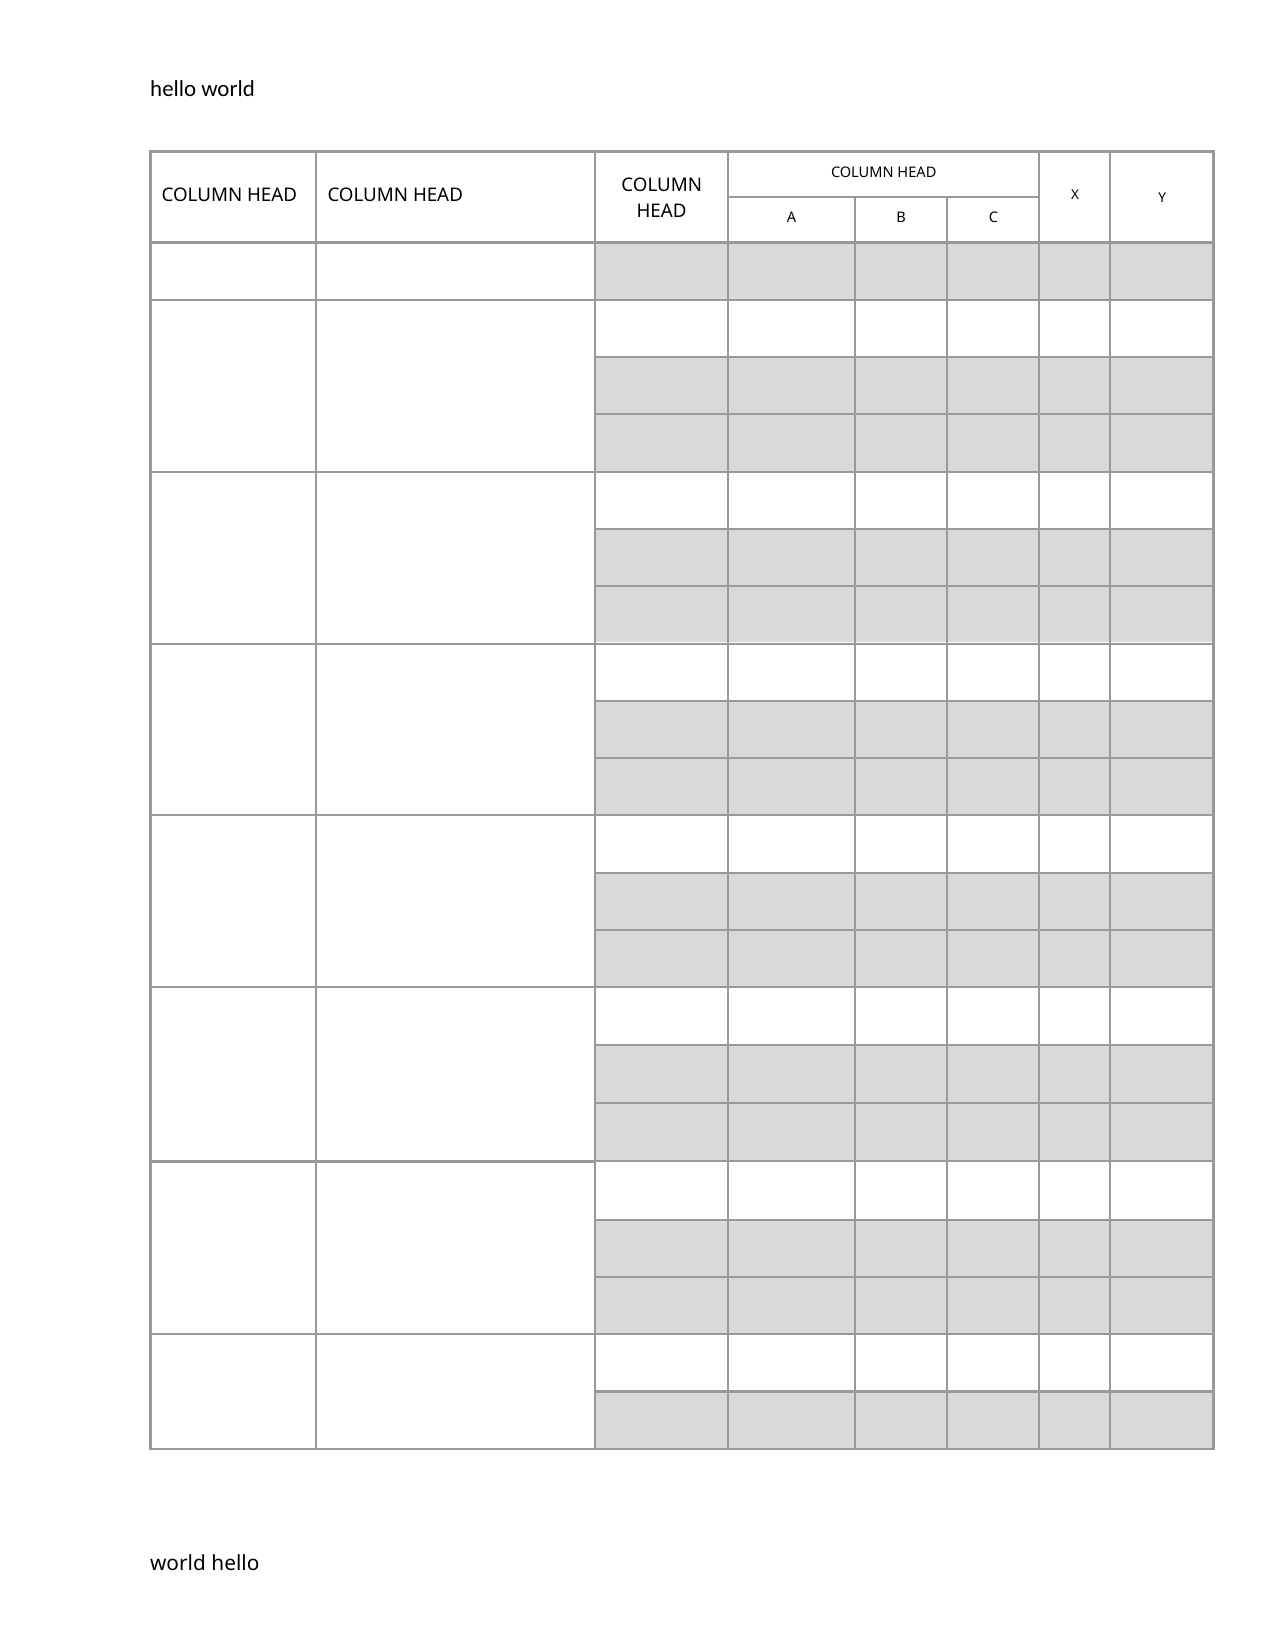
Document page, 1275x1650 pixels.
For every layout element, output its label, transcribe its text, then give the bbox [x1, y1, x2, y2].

table_cell [1040, 473, 1109, 528]
table_cell [948, 1104, 1038, 1160]
table_cell [856, 1162, 946, 1218]
table_cell [596, 988, 727, 1043]
table_cell [856, 1221, 946, 1276]
table_cell [596, 874, 727, 929]
table_cell [948, 816, 1038, 872]
table_cell [856, 244, 946, 299]
table_cell [1040, 1393, 1109, 1448]
table_cell [1040, 301, 1109, 356]
table_cell [729, 1335, 854, 1390]
table_cell [729, 759, 854, 814]
table_cell [856, 1278, 946, 1333]
table_cell [596, 1104, 727, 1160]
table_cell b [856, 198, 946, 241]
table_cell [856, 415, 946, 471]
table_cell [317, 988, 594, 1160]
table_cell [856, 473, 946, 528]
table_cell [152, 301, 315, 471]
table_cell [729, 645, 854, 700]
table_cell [729, 473, 854, 528]
table_cell [317, 645, 594, 814]
table_cell [596, 301, 727, 356]
table_cell [1040, 244, 1109, 299]
table_cell [729, 874, 854, 929]
table_cell [596, 759, 727, 814]
table_cell [152, 1335, 315, 1448]
table_header column head [596, 153, 727, 241]
table_cell [317, 1335, 594, 1448]
table_cell [856, 816, 946, 872]
table_cell [1040, 1162, 1109, 1218]
table_header y [1111, 153, 1212, 241]
table_cell [948, 702, 1038, 757]
table_cell [856, 702, 946, 757]
table_cell [948, 244, 1038, 299]
table_cell [1040, 816, 1109, 872]
table_cell [1040, 415, 1109, 471]
table_cell [596, 1046, 727, 1102]
table_cell [1111, 1162, 1212, 1218]
table_cell [856, 1104, 946, 1160]
table_cell [1040, 358, 1109, 413]
table_cell [856, 358, 946, 413]
table_header column head [317, 153, 594, 241]
table_cell [1111, 1335, 1212, 1390]
table_cell [729, 816, 854, 872]
table_cell [948, 1046, 1038, 1102]
table_cell [1111, 759, 1212, 814]
table_header column head [729, 153, 1038, 196]
table_cell [1040, 1104, 1109, 1160]
table_cell [729, 1393, 854, 1448]
table_cell [948, 1221, 1038, 1276]
table_cell [1111, 587, 1212, 642]
table_cell [948, 1335, 1038, 1390]
table_cell [729, 530, 854, 585]
table_cell [729, 1221, 854, 1276]
table_cell [1111, 702, 1212, 757]
table_cell [856, 874, 946, 929]
table_cell [1111, 1393, 1212, 1448]
table_cell [729, 1278, 854, 1333]
table_cell [1111, 988, 1212, 1043]
table_cell [1040, 759, 1109, 814]
table_cell [948, 874, 1038, 929]
table_cell [317, 816, 594, 986]
table_cell [856, 988, 946, 1043]
table_cell [596, 1335, 727, 1390]
table_cell [1040, 1046, 1109, 1102]
table_cell [856, 587, 946, 642]
table_cell [1040, 1221, 1109, 1276]
table_cell [1040, 931, 1109, 986]
table_cell [948, 587, 1038, 642]
table_cell [317, 473, 594, 642]
table_cell [948, 645, 1038, 700]
table_cell [317, 301, 594, 471]
table_cell [948, 358, 1038, 413]
table_cell [856, 301, 946, 356]
table_cell [729, 1104, 854, 1160]
table_cell [729, 301, 854, 356]
table_cell [152, 473, 315, 642]
table_cell [948, 530, 1038, 585]
table_cell [1040, 874, 1109, 929]
table_cell [1111, 301, 1212, 356]
table_cell [729, 587, 854, 642]
table_cell [1111, 530, 1212, 585]
table_cell [729, 358, 854, 413]
table_cell [856, 1335, 946, 1390]
table_cell [948, 473, 1038, 528]
table_cell [596, 473, 727, 528]
table_cell [948, 1162, 1038, 1218]
table_cell [1111, 1104, 1212, 1160]
table_cell [948, 1278, 1038, 1333]
table_cell [948, 931, 1038, 986]
table_cell [856, 1046, 946, 1102]
table_cell [1040, 1278, 1109, 1333]
table_cell [1111, 244, 1212, 299]
table_cell [152, 988, 315, 1160]
table_cell [596, 1221, 727, 1276]
table_cell [1111, 1278, 1212, 1333]
table_cell [729, 415, 854, 471]
table_cell [729, 1046, 854, 1102]
table_cell [1111, 473, 1212, 528]
table_cell [596, 415, 727, 471]
table_cell [1111, 415, 1212, 471]
table_cell [1111, 931, 1212, 986]
table_cell [856, 1393, 946, 1448]
table_cell [317, 1163, 594, 1333]
table_cell [1111, 645, 1212, 700]
table_cell [596, 1393, 727, 1448]
table_cell [596, 816, 727, 872]
table_cell [152, 645, 315, 814]
table_cell [729, 931, 854, 986]
table_cell [729, 244, 854, 299]
table_header Column head [152, 153, 315, 241]
table_cell [856, 645, 946, 700]
table_cell [948, 301, 1038, 356]
table_cell [729, 1162, 854, 1218]
table_cell [1111, 816, 1212, 872]
table_cell [1040, 530, 1109, 585]
table_cell [948, 759, 1038, 814]
table_cell [152, 1163, 315, 1333]
table_cell [596, 702, 727, 757]
table_cell [596, 931, 727, 986]
table_cell [856, 530, 946, 585]
table_cell [1040, 988, 1109, 1043]
table_cell [856, 759, 946, 814]
table_cell [948, 1393, 1038, 1448]
table_cell [1040, 702, 1109, 757]
table_cell [1111, 874, 1212, 929]
table_cell [1111, 1221, 1212, 1276]
table_cell [948, 415, 1038, 471]
table_cell [729, 702, 854, 757]
table_cell [1040, 645, 1109, 700]
table_cell [596, 1162, 727, 1218]
table_cell [1040, 1335, 1109, 1390]
table_cell [1040, 587, 1109, 642]
table_cell a [729, 198, 854, 241]
table_cell [596, 645, 727, 700]
table_cell [596, 1278, 727, 1333]
table_cell [856, 931, 946, 986]
table_cell [948, 988, 1038, 1043]
table_header x [1040, 153, 1109, 241]
table_cell [596, 244, 727, 299]
table_cell [729, 988, 854, 1043]
table_cell [596, 587, 727, 642]
table_cell [596, 358, 727, 413]
table_cell [1111, 1046, 1212, 1102]
table_cell c [948, 198, 1038, 241]
table_cell [152, 816, 315, 986]
table_cell [1111, 358, 1212, 413]
table_cell [596, 530, 727, 585]
